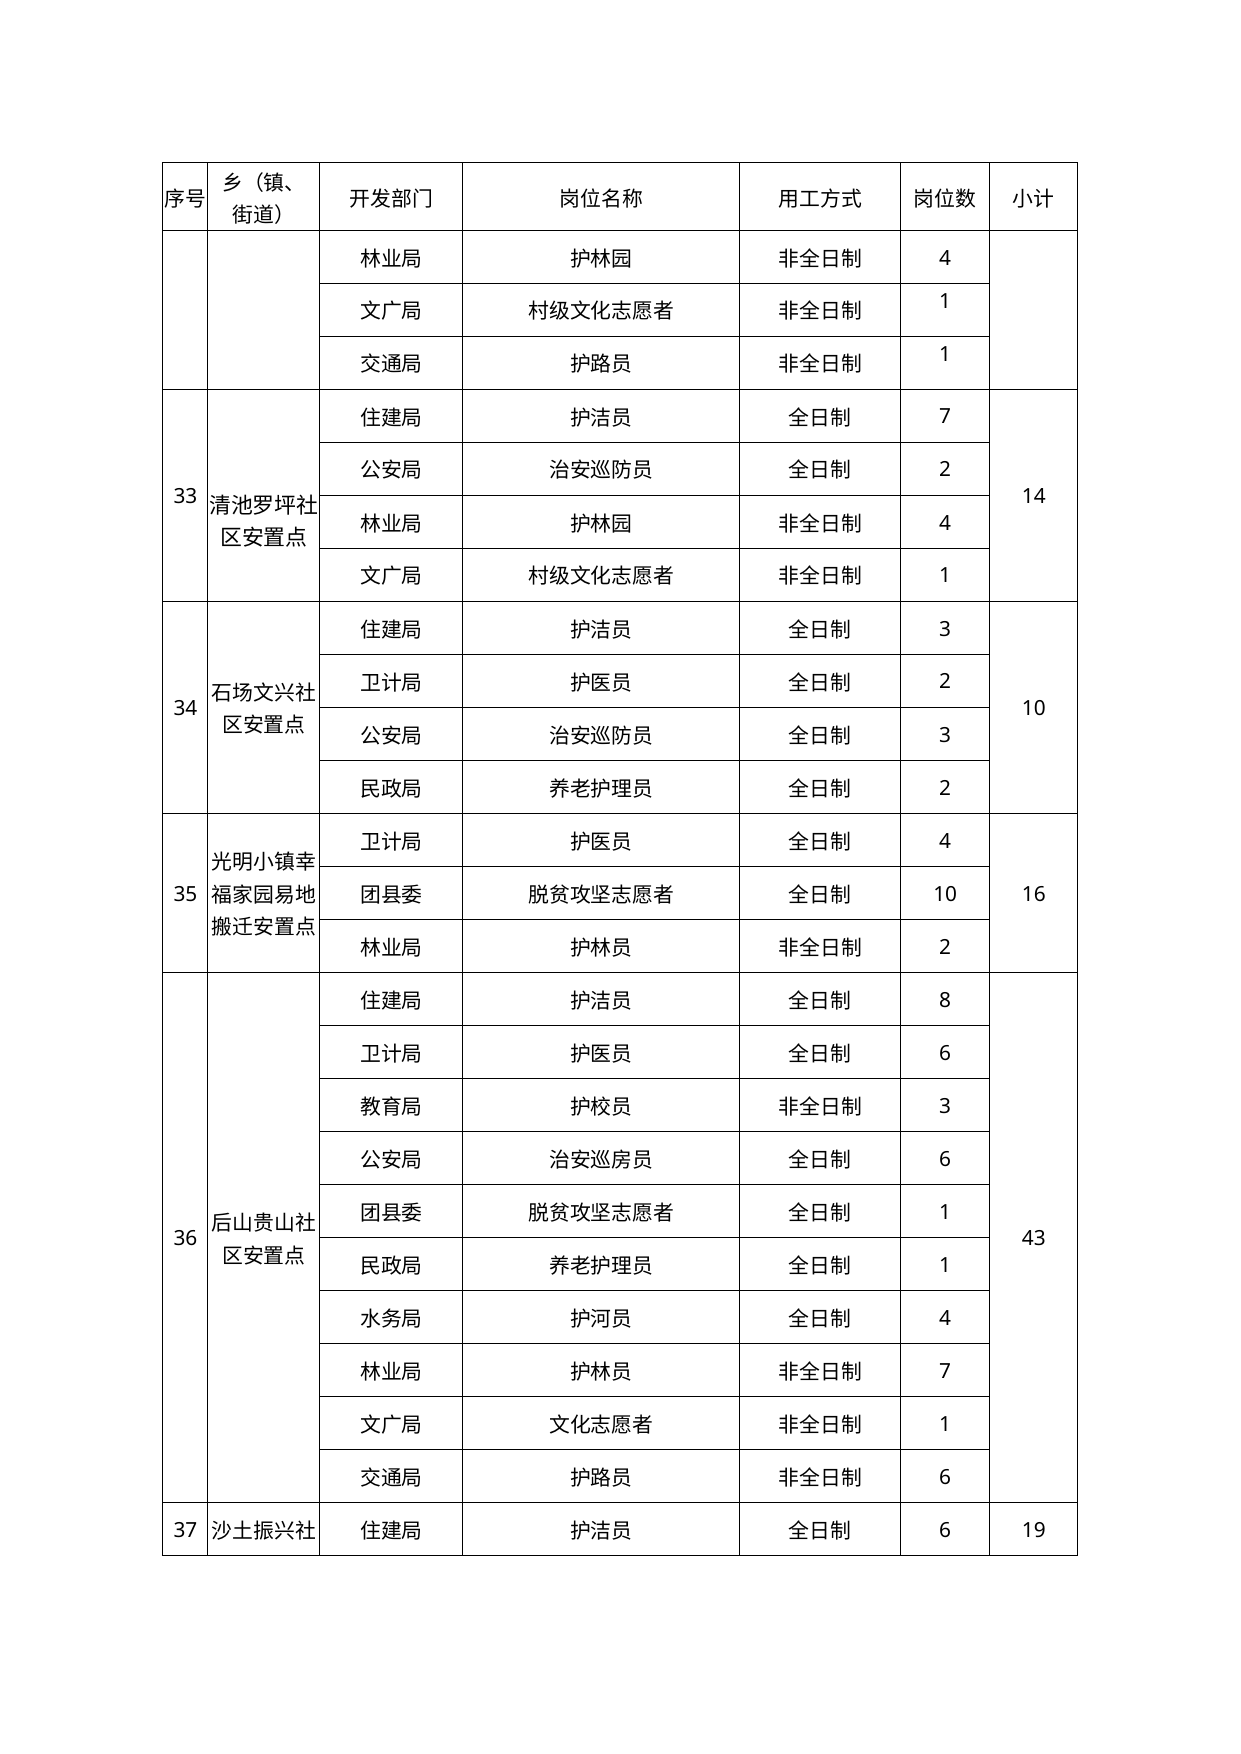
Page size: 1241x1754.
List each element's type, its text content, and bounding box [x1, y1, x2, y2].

table_cell 林业局 [320, 1344, 462, 1396]
table_cell 全日制 [740, 655, 900, 707]
table_cell 全日制 [740, 814, 900, 866]
table_header 小计 [990, 163, 1077, 230]
table_cell 8 [901, 973, 989, 1025]
table_cell 护医员 [463, 655, 739, 707]
table_cell 1 [901, 1185, 989, 1237]
table_cell 36 [163, 973, 207, 1502]
table_cell 4 [901, 231, 989, 283]
table_cell 10 [901, 867, 989, 919]
table_cell 光明小镇幸福家园易地搬迁安置点 [208, 814, 319, 972]
table_cell 1 [901, 1238, 989, 1290]
table_cell 民政局 [320, 1238, 462, 1290]
table_cell 石场文兴社区安置点 [208, 602, 319, 813]
table_cell 33 [163, 390, 207, 601]
table_cell 护医员 [463, 814, 739, 866]
table_header 岗位数 [901, 163, 989, 230]
table_cell 村级文化志愿者 [463, 549, 739, 601]
table_cell 养老护理员 [463, 1238, 739, 1290]
table_cell 教育局 [320, 1079, 462, 1131]
table_cell 2 [901, 920, 989, 972]
table_cell 林业局 [320, 231, 462, 283]
table_cell 全日制 [740, 1291, 900, 1343]
table_cell 卫计局 [320, 814, 462, 866]
table_cell 沙土振兴社区安置点 [208, 1503, 319, 1555]
table_cell 10 [990, 602, 1077, 813]
table_cell 公安局 [320, 1132, 462, 1184]
table_cell 全日制 [740, 443, 900, 495]
table_cell 护林员 [463, 1344, 739, 1396]
table_cell 脱贫攻坚志愿者 [463, 867, 739, 919]
table_cell 43 [990, 973, 1077, 1502]
table_cell 非全日制 [740, 920, 900, 972]
table_cell 非全日制 [740, 496, 900, 548]
table_cell 34 [163, 602, 207, 813]
table_cell 林业局 [320, 496, 462, 548]
table_cell 文广局 [320, 284, 462, 336]
table_cell 19 [990, 1503, 1077, 1555]
table_cell 护林园 [463, 496, 739, 548]
table_cell 1 [901, 549, 989, 601]
table_cell 公安局 [320, 708, 462, 760]
table_cell 4 [901, 814, 989, 866]
table_cell 全日制 [740, 973, 900, 1025]
table_cell 全日制 [740, 867, 900, 919]
table_cell 清池罗坪社区安置点 [208, 390, 319, 601]
table_cell 脱贫攻坚志愿者 [463, 1185, 739, 1237]
table_cell 非全日制 [740, 231, 900, 283]
table_cell 14 [990, 390, 1077, 601]
table_cell 护林园 [463, 231, 739, 283]
table_cell 护洁员 [463, 973, 739, 1025]
table_cell 文广局 [320, 1397, 462, 1449]
table_cell 村级文化志愿者 [463, 284, 739, 336]
table_cell 全日制 [740, 1026, 900, 1078]
table_cell 全日制 [740, 390, 900, 442]
table_cell 非全日制 [740, 1397, 900, 1449]
table_cell 非全日制 [740, 1344, 900, 1396]
table_cell 文化志愿者 [463, 1397, 739, 1449]
table_cell 6 [901, 1026, 989, 1078]
table_cell 治安巡防员 [463, 443, 739, 495]
table_cell 2 [901, 761, 989, 813]
table_cell 养老护理员 [463, 761, 739, 813]
table_cell 护校员 [463, 1079, 739, 1131]
table_cell 护林员 [463, 920, 739, 972]
table_cell 文广局 [320, 549, 462, 601]
table_cell 非全日制 [740, 337, 900, 389]
table_cell 全日制 [740, 1503, 900, 1555]
table_cell 6 [901, 1132, 989, 1184]
table_cell 37 [163, 1503, 207, 1555]
table_cell 住建局 [320, 1503, 462, 1555]
table_cell 全日制 [740, 1132, 900, 1184]
table_header 岗位名称 [463, 163, 739, 230]
table_cell 民政局 [320, 761, 462, 813]
table_cell 全日制 [740, 761, 900, 813]
table_cell 4 [901, 1291, 989, 1343]
table_cell 水务局 [320, 1291, 462, 1343]
table_cell 16 [990, 814, 1077, 972]
table_cell 团县委 [320, 867, 462, 919]
table_cell 2 [901, 443, 989, 495]
table_cell 治安巡房员 [463, 1132, 739, 1184]
table_cell 护洁员 [463, 1503, 739, 1555]
table_header 用工方式 [740, 163, 900, 230]
table_cell 护洁员 [463, 602, 739, 654]
table_cell 3 [901, 1079, 989, 1131]
table_header 序号 [163, 163, 207, 230]
table_cell 全日制 [740, 708, 900, 760]
table_cell 1 [901, 1397, 989, 1449]
table_cell 后山贵山社区安置点 [208, 973, 319, 1502]
table_header 开发部门 [320, 163, 462, 230]
table_cell 团县委 [320, 1185, 462, 1237]
table_cell 护医员 [463, 1026, 739, 1078]
table_cell 1 [901, 284, 989, 336]
table_cell 住建局 [320, 973, 462, 1025]
table_cell 护路员 [463, 1450, 739, 1502]
table_cell 住建局 [320, 390, 462, 442]
table_cell 2 [901, 655, 989, 707]
table_cell 非全日制 [740, 1450, 900, 1502]
table_cell 护路员 [463, 337, 739, 389]
table_cell 治安巡防员 [463, 708, 739, 760]
table_cell 全日制 [740, 1185, 900, 1237]
table_cell 1 [901, 337, 989, 389]
table_cell 全日制 [740, 1238, 900, 1290]
table_cell 非全日制 [740, 1079, 900, 1131]
table_cell 公安局 [320, 443, 462, 495]
table_cell 6 [901, 1450, 989, 1502]
table_cell 卫计局 [320, 655, 462, 707]
table_header 乡（镇、 街道） [208, 163, 319, 230]
table_cell 4 [901, 496, 989, 548]
table_cell 护洁员 [463, 390, 739, 442]
table_cell 3 [901, 602, 989, 654]
table_cell 非全日制 [740, 549, 900, 601]
table_cell 7 [901, 390, 989, 442]
table_cell 非全日制 [740, 284, 900, 336]
table_cell 交通局 [320, 337, 462, 389]
table_cell 35 [163, 814, 207, 972]
table_cell 3 [901, 708, 989, 760]
table_cell 卫计局 [320, 1026, 462, 1078]
table_cell 交通局 [320, 1450, 462, 1502]
table_cell 护河员 [463, 1291, 739, 1343]
table_cell 林业局 [320, 920, 462, 972]
table_cell 7 [901, 1344, 989, 1396]
table_cell 住建局 [320, 602, 462, 654]
table_cell 6 [901, 1503, 989, 1555]
table_cell 全日制 [740, 602, 900, 654]
